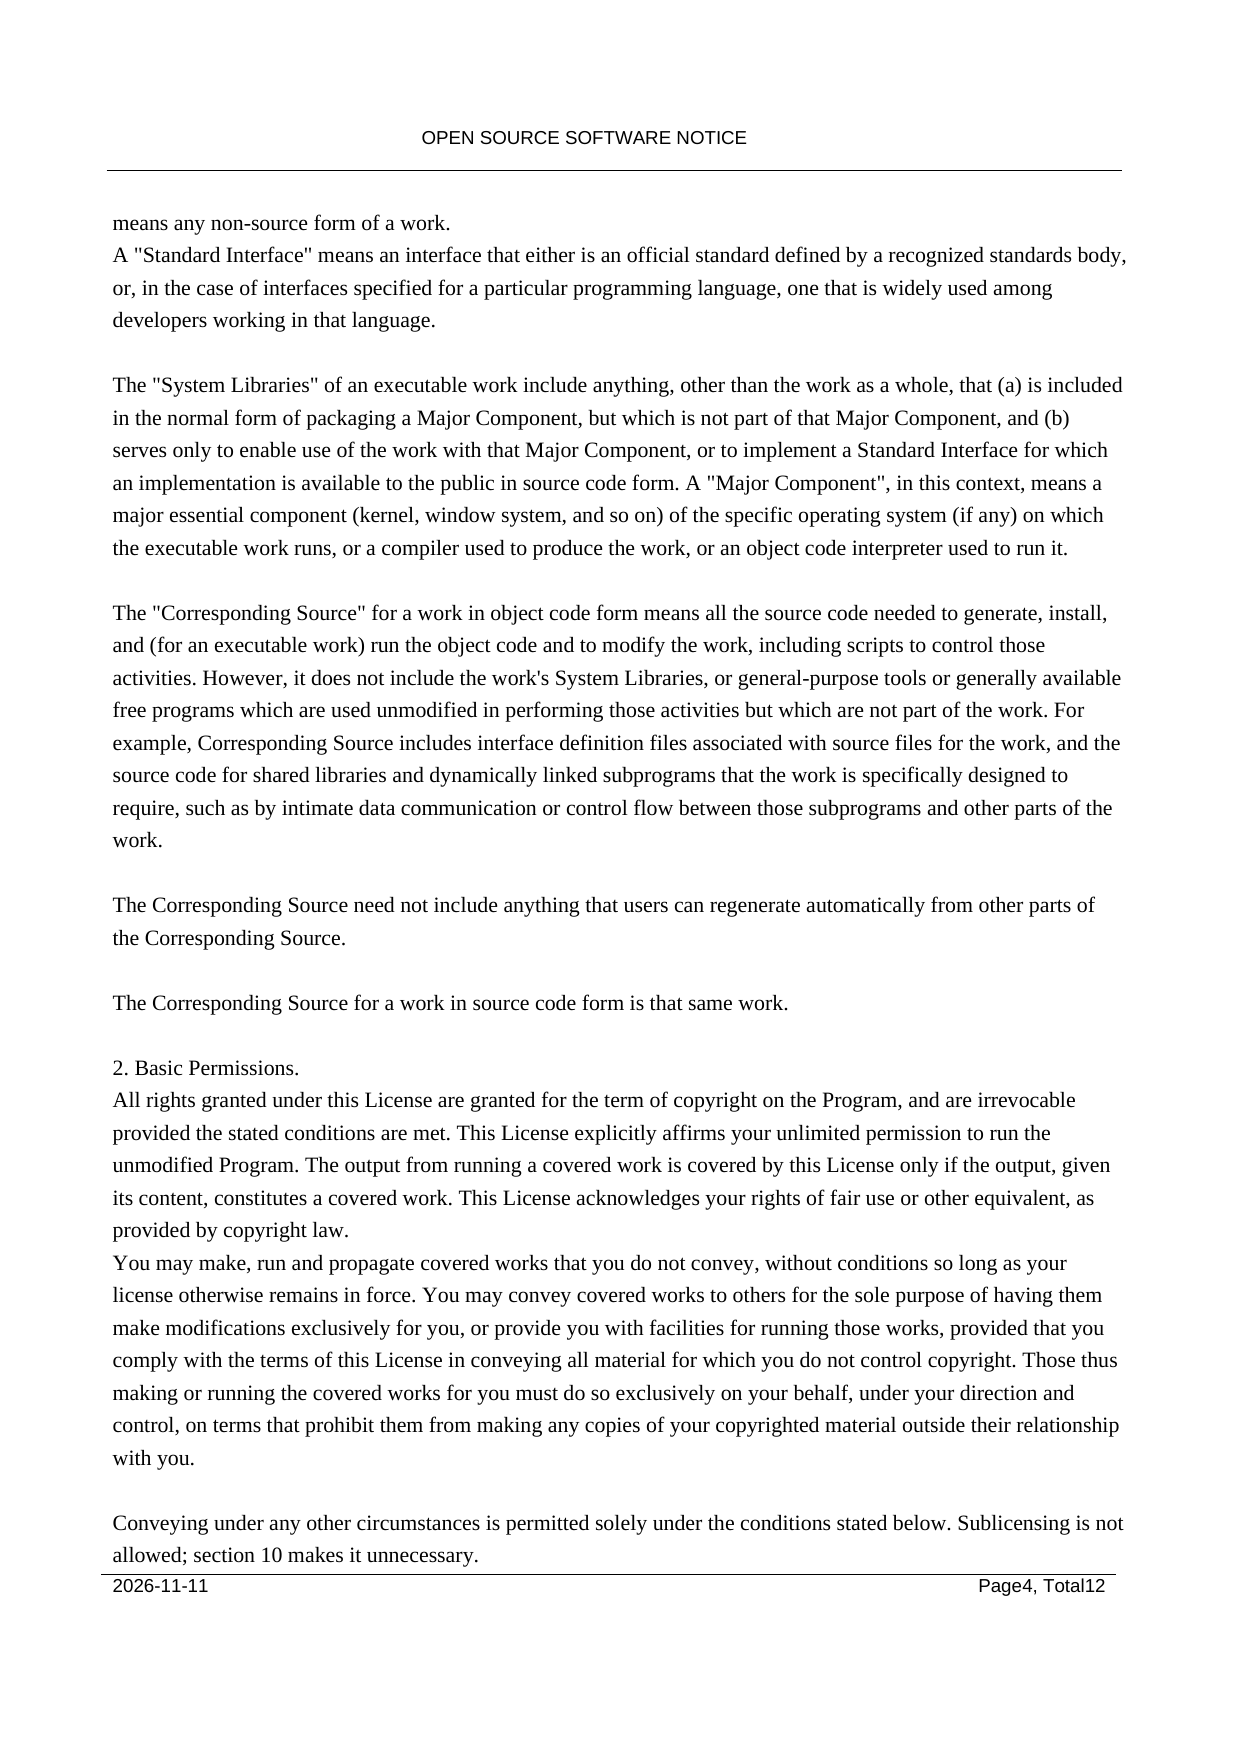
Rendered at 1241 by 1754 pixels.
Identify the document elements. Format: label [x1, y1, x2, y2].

text [112, 206, 1128, 1571]
